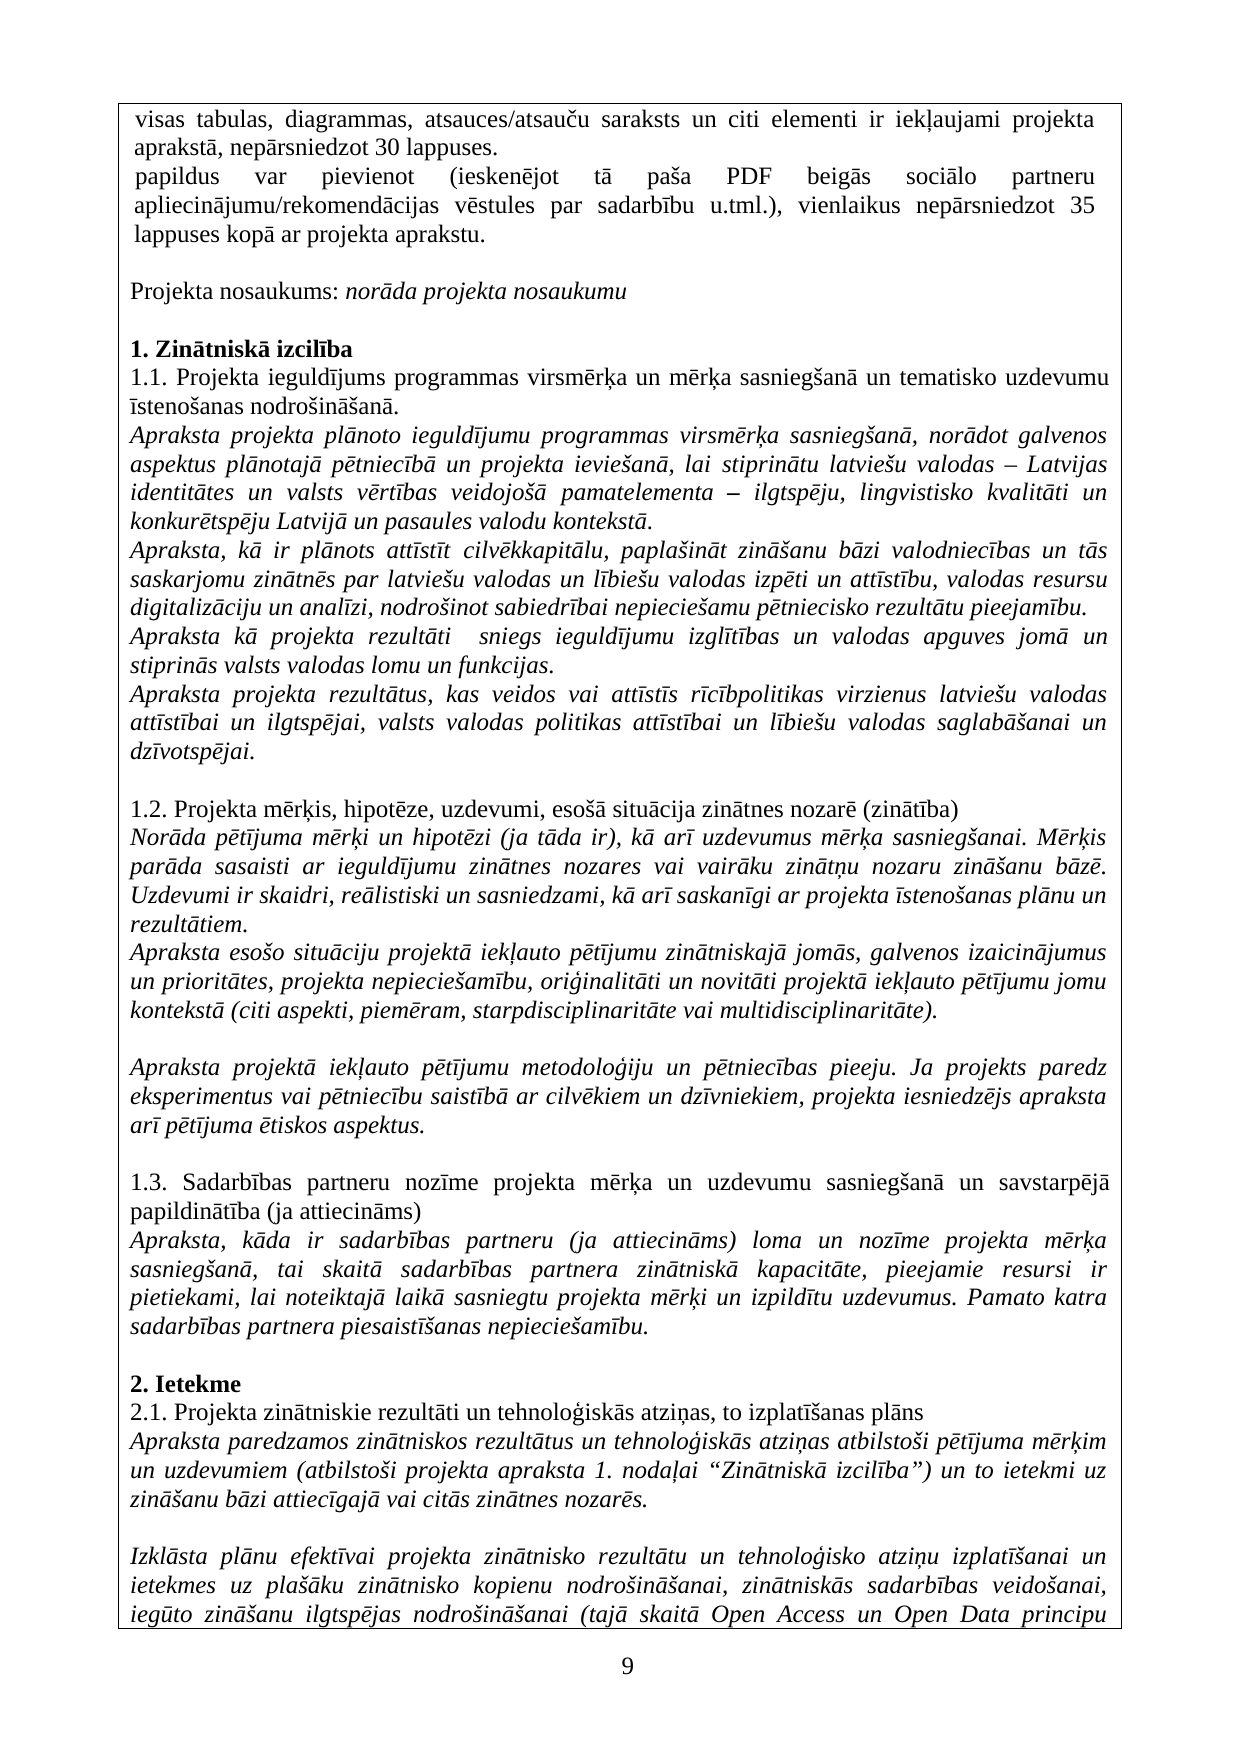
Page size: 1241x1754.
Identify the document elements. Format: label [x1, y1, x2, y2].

table_header [119, 104, 1121, 1627]
